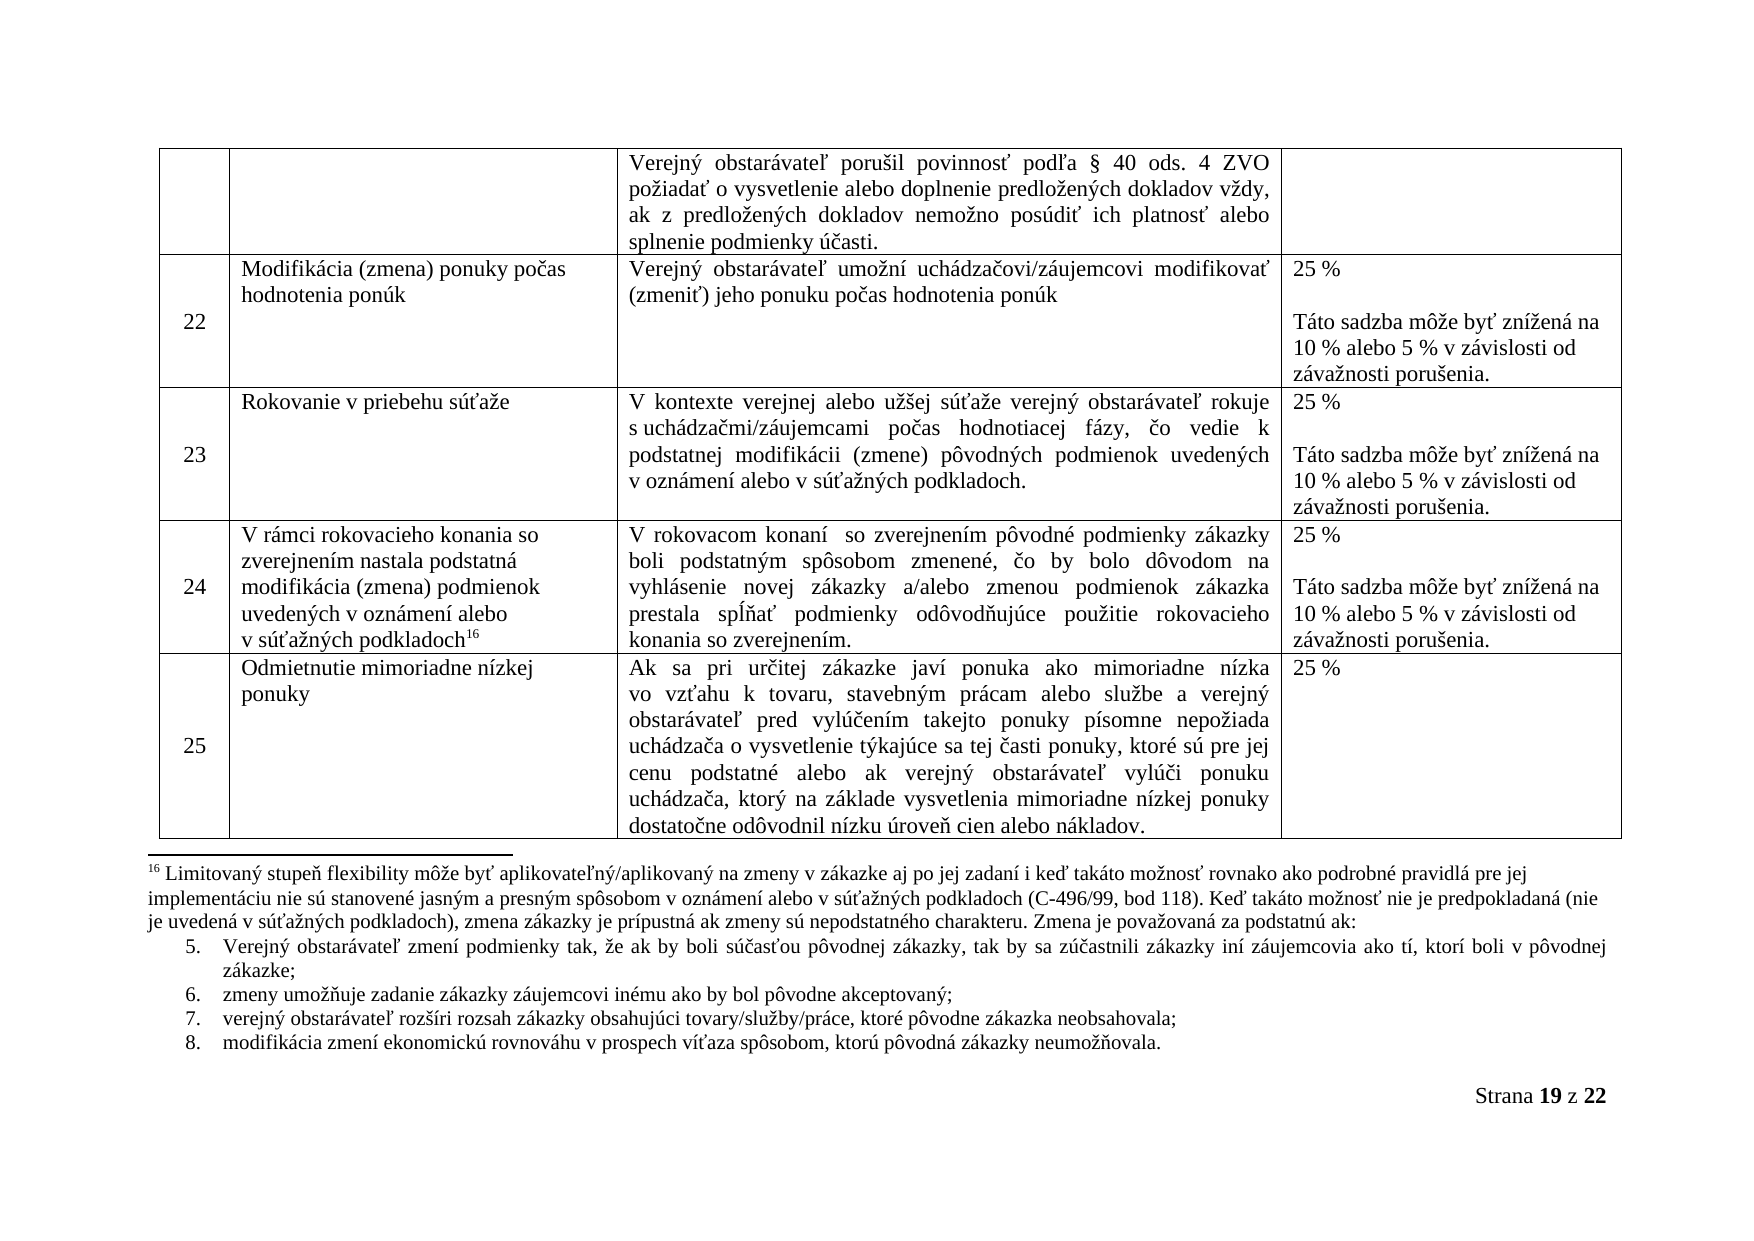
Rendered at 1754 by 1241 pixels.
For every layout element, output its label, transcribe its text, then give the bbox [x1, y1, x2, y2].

table_cell V rámci rokovacieho konania so zverejnením nastala podstatná modifikácia (zmena) podmienok uvedených v oznámení alebo v súťažných podkladoch [230, 521, 617, 652]
table_cell 21 [160, 149, 229, 254]
table_cell 25 % Táto sadzba môže byť znížená na 10 % alebo 5 % v závislosti od závažnosti porušenia. [1282, 255, 1621, 387]
table_cell 25 [160, 654, 229, 838]
table_cell 24 [160, 521, 229, 652]
table_cell Rokovanie v priebehu súťaže [230, 388, 617, 520]
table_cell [230, 149, 617, 254]
table_cell V kontexte verejnej alebo užšej súťaže verejný obstarávateľ rokuje s uchádzačmi/záujemcami počas hodnotiacej fázy, čo vedie k podstatnej modifikácii (zmene) pôvodných podmienok uvedených v oznámení alebo v súťažných podkladoch. [618, 388, 1281, 520]
table_cell Verejný obstarávateľ umožní uchádzačovi/záujemcovi modifikovať (zmeniť) jeho ponuku počas hodnotenia ponúk [618, 255, 1281, 387]
table_cell Odmietnutie mimoriadne nízkej ponuky [230, 654, 617, 838]
table_cell 23 [160, 388, 229, 520]
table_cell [618, 149, 1281, 254]
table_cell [1282, 149, 1621, 254]
table_cell 25 % Táto sadzba môže byť znížená na 10 % alebo 5 % v závislosti od závažnosti porušenia. [1282, 388, 1621, 520]
table_cell Ak sa pri určitej zákazke javí ponuka ako mimoriadne nízka vo vzťahu k tovaru, stavebným prácam alebo službe a verejný obstarávateľ pred vylúčením takejto ponuky písomne nepožiada uchádzača o vysvetlenie týkajúce sa tej časti ponuky, ktoré sú pre jej cenu podstatné alebo ak verejný obstarávateľ vylúči ponuku uchádzača, ktorý na základe vysvetlenia mimoriadne nízkej ponuky dostatočne odôvodnil nízku úroveň cien alebo nákladov. [618, 654, 1281, 838]
table_cell V rokovacom konaní so zverejnením pôvodné podmienky zákazky boli podstatným spôsobom zmenené, čo by bolo dôvodom na vyhlásenie novej zákazky a/alebo zmenou podmienok zákazka prestala spĺňať podmienky odôvodňujúce použitie rokovacieho konania so zverejnením. [618, 521, 1281, 652]
table_cell 25 % [1282, 654, 1621, 838]
table_cell Modifikácia (zmena) ponuky počas hodnotenia ponúk [230, 255, 617, 387]
table_cell 22 [160, 255, 229, 387]
table_cell 25 % Táto sadzba môže byť znížená na 10 % alebo 5 % v závislosti od závažnosti porušenia. [1282, 521, 1621, 652]
